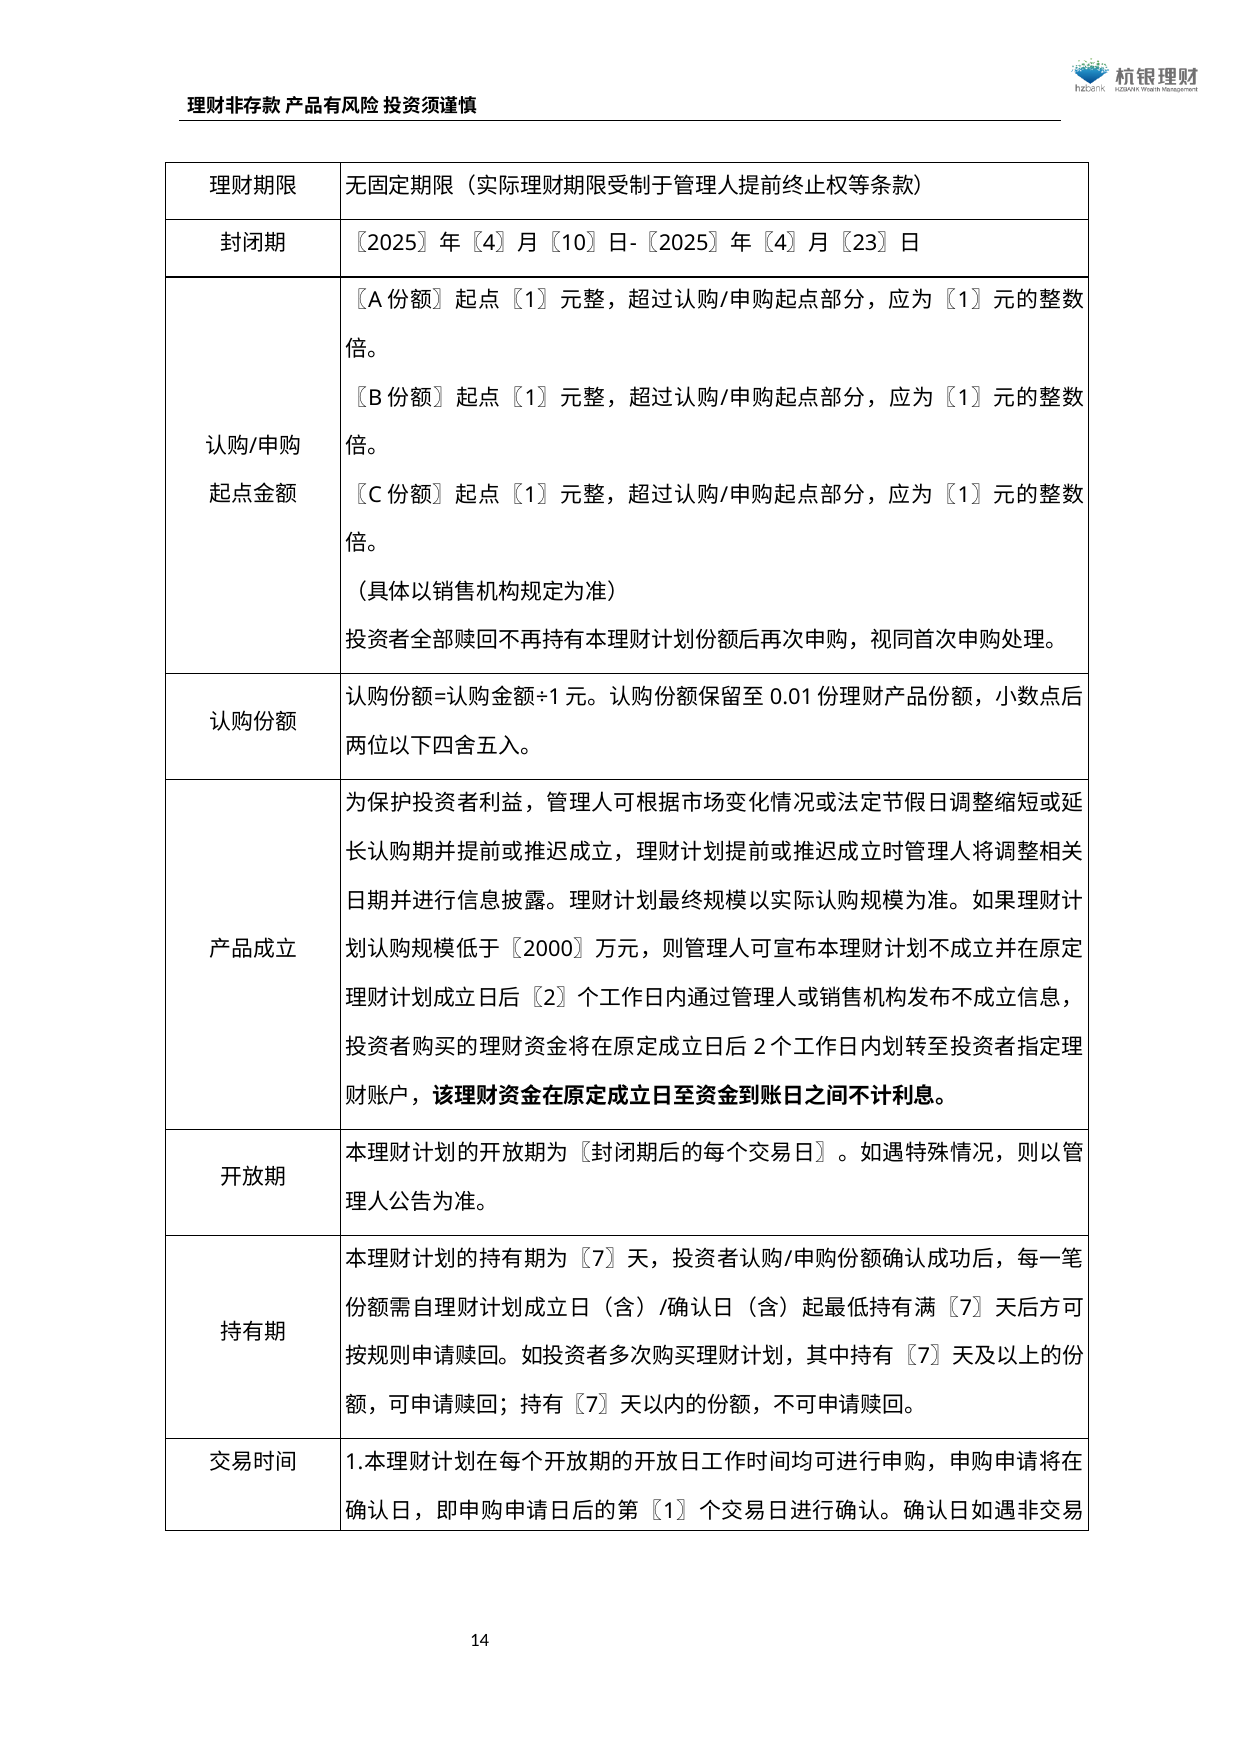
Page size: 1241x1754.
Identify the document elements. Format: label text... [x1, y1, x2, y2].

table_cell 为保护投资者利益，管理人可根据市场变化情况或法定节假日调整缩短或延长认购期并提前或推迟成立，理财计划提前或推迟成立时管理人将调整相关日期并进行信息披露。理财计划最终规模以实际认购规模为准。如果理财计划认购规模低于〖2000〗万元，则管理人可宣布本理财计划不成立并在原定理财计划成立日后〖2〗个工作日内通过管理人或销售机构发布不成立信息，投资者购买的理财资金将在原定成立日后2个工作日内划转至投资者指定理财账户，该理财资金在原定成立日至资金到账日之间不计利息。 [341, 780, 1088, 1129]
table_cell 认购/申购 起点金额 [166, 278, 340, 673]
table_cell 认购份额=认购金额÷1元。认购份额保留至0.01份理财产品份额，小数点后两位以下四舍五入。 [341, 674, 1088, 779]
table_cell 本理财计划的开放期为〖封闭期后的每个交易日〗。如遇特殊情况，则以管理人公告为准。 [341, 1130, 1088, 1235]
table_cell 产品成立 [166, 780, 340, 1129]
table_cell 理财期限 [166, 163, 340, 219]
table_cell 〖2025〗年〖4〗月〖10〗日-〖2025〗年〖4〗月〖23〗日 [341, 220, 1088, 276]
table_cell 持有期 [166, 1236, 340, 1438]
table_cell 无固定期限（实际理财期限受制于管理人提前终止权等条款） [341, 163, 1088, 219]
table_cell 封闭期 [166, 220, 340, 276]
table_cell 认购份额 [166, 674, 340, 779]
table_cell 本理财计划的持有期为〖7〗天，投资者认购/申购份额确认成功后，每一笔份额需自理财计划成立日（含）/确认日（含）起最低持有满〖7〗天后方可按规则申请赎回。如投资者多次购买理财计划，其中持有〖7〗天及以上的份额，可申请赎回；持有〖7〗天以内的份额，不可申请赎回。 [341, 1236, 1088, 1438]
table_cell 〖A份额〗起点〖1〗元整，超过认购/申购起点部分，应为〖1〗元的整数倍。 〖B份额〗起点〖1〗元整，超过认购/申购起点部分，应为〖1〗元的整数倍。 〖C份额〗起点〖1〗元整，超过认购/申购起点部分，应为〖1〗元的整数倍。 （具体以销售机构规定为准） 投资者全部赎回不再持有本理财计划份额后再次申购，视同首次申购处理。 [341, 278, 1088, 673]
picture [1027, 0, 1240, 151]
table_cell 交易时间 [166, 1439, 340, 1530]
table_cell 开放期 [166, 1130, 340, 1235]
